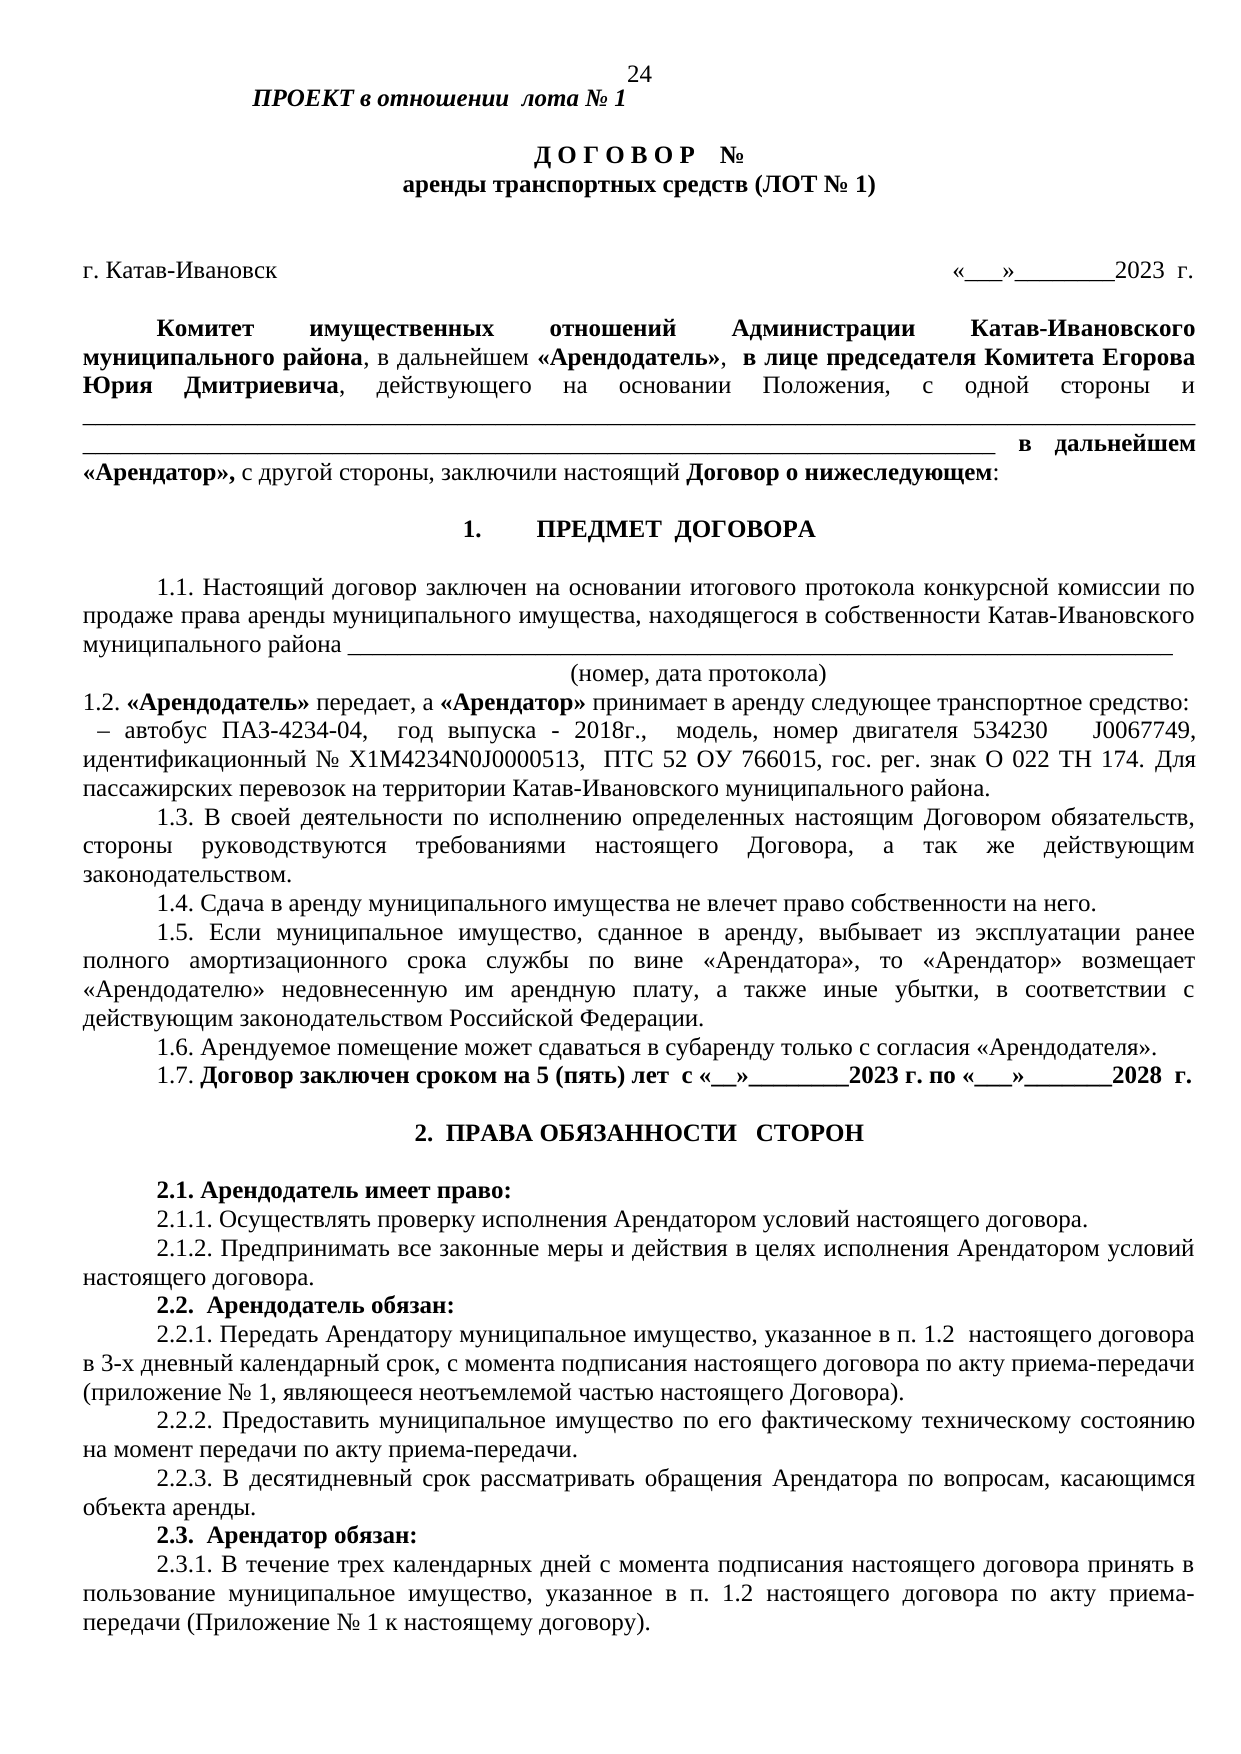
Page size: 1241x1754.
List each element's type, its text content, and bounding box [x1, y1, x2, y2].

text 1.5. Если муниципальное имущество, сданное в аренду, выбывает из эксплуатации ранее полного амортизационного срока службы по вине «Арендатора», то «Арендатор» возмещает «Арендодателю» недовнесенную им арендную плату, а также иные убытки, в соответствии с действующим законодательством Российской Федерации. [83, 917, 1196, 1032]
text 1.6. Арендуемое помещение может сдаваться в субаренду только с согласия «Арендодателя». [83, 1032, 1196, 1061]
text 1. ПРЕДМЕТ ДОГОВОРА [83, 514, 1196, 543]
text – автобус ПАЗ-4234-04, год выпуска - 2018г., модель, номер двигателя 534230 J0067749, идентификационный № X1M4234N0J0000513, ПТС 52 ОУ 766015, гос. рег. знак О 022 ТН 174. Для пассажирских перевозок на территории Катав-Ивановского муниципального района. [83, 716, 1196, 802]
text 1.1. Настоящий договор заключен на основании итогового протокола конкурсной комиссии по продаже права аренды муниципального имущества, находящегося в собственности Катав-Ивановского муниципального района __________________________________________________________________ [83, 572, 1196, 658]
text 2.1.2. Предпринимать все законные меры и действия в целях исполнения Арендатором условий настоящего договора. [83, 1233, 1196, 1291]
text 1.4. Сдача в аренду муниципального имущества не влечет право собственности на него. [83, 888, 1196, 917]
text 2.2.1. Передать Арендатору муниципальное имущество, указанное в п. 1.2 настоящего договора в 3-х дневный календарный срок, с момента подписания настоящего договора по акту приема-передачи (приложение № 1, являющееся неотъемлемой частью настоящего Договора). [83, 1319, 1196, 1406]
text 1.2. «Арендодатель» передает, а «Арендатор» принимает в аренду следующее транспортное средство: [83, 687, 1196, 716]
text 2.2. Арендодатель обязан: [83, 1291, 1196, 1319]
text (номер, дата протокола) [83, 658, 1196, 687]
text 2. ПРАВА ОБЯЗАННОСТИ СТОРОН [83, 1118, 1196, 1147]
text Комитет имущественных отношений Администрации Катав-Ивановского муниципального района, в дальнейшем «Арендодатель», в лице председателя Комитета Егорова Юрия Дмитриевича, действующего на основании Положения, с одной стороны и __________________________________________________________________________________________________________________________________________________________________ в дальнейшем «Арендатор», с другой стороны, заключили настоящий Договор о нижеследующем: [83, 313, 1196, 486]
text 2.3.1. В течение трех календарных дней с момента подписания настоящего договора принять в пользование муниципальное имущество, указанное в п. 1.2 настоящего договора по акту приема-передачи (Приложение № 1 к настоящему договору). [83, 1549, 1196, 1636]
text 2.1. Арендодатель имеет право: [83, 1176, 1196, 1204]
text Д О Г О В О Р № [83, 141, 1196, 169]
text г. Катав-Ивановск «___»________2023 г. [83, 256, 1196, 284]
text 1.7. Договор заключен сроком на 5 (пять) лет с «__»________2023 г. по «___»_______2028 г. [83, 1061, 1196, 1089]
text 2.2.2. Предоставить муниципальное имущество по его фактическому техническому состоянию на момент передачи по акту приема-передачи. [83, 1406, 1196, 1463]
text 2.3. Арендатор обязан: [83, 1521, 1196, 1549]
text 2.2.3. В десятидневный срок рассматривать обращения Арендатора по вопросам, касающимся объекта аренды. [83, 1463, 1196, 1521]
text ПРОЕКТ в отношении лота № 1 [83, 83, 1196, 112]
text 2.1.1. Осуществлять проверку исполнения Арендатором условий настоящего договора. [83, 1204, 1196, 1233]
text аренды транспортных средств (ЛОТ № 1) [83, 169, 1196, 198]
text 1.3. В своей деятельности по исполнению определенных настоящим Договором обязательств, стороны руководствуются требованиями настоящего Договора, а так же действующим законодательством. [83, 802, 1196, 888]
